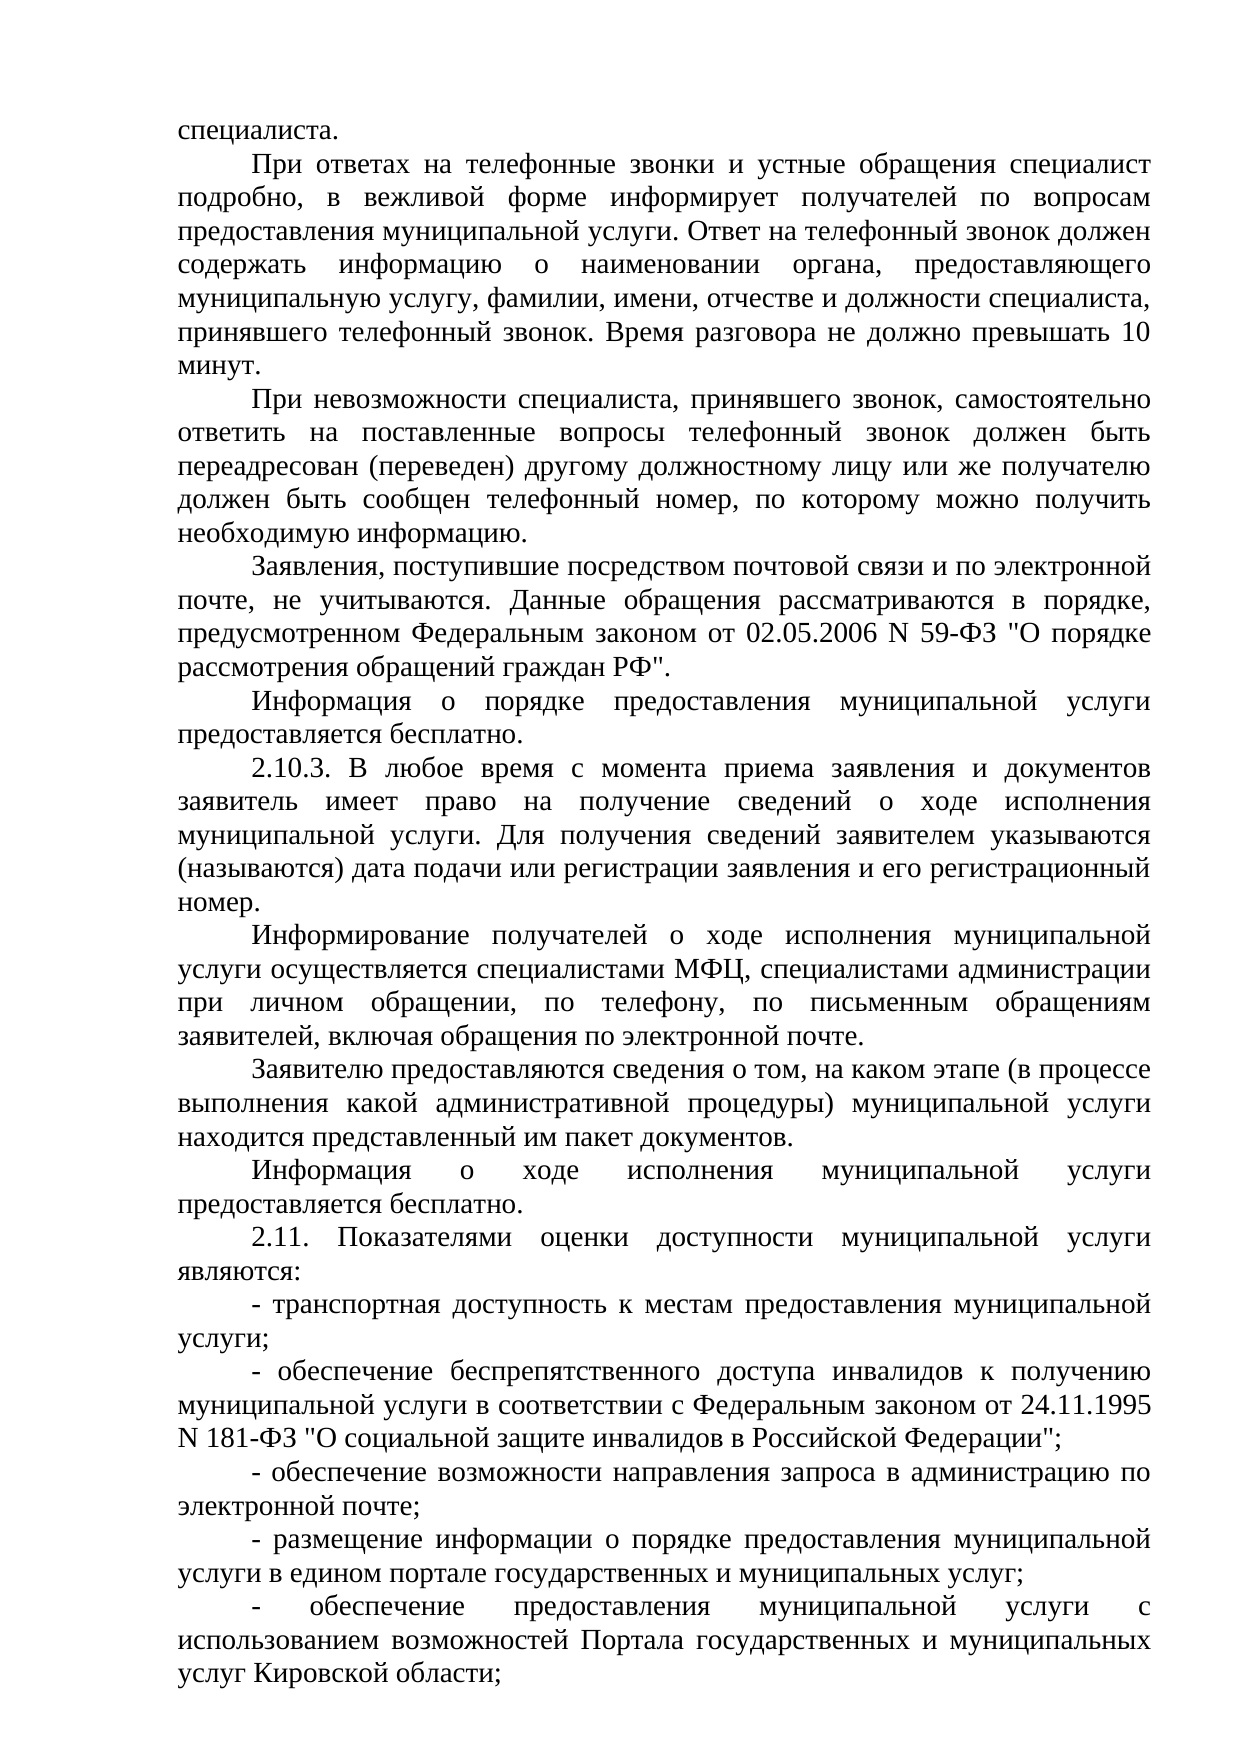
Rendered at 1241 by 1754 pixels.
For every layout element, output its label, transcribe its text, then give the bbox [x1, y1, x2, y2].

text При невозможности специалиста, принявшего звонок, самостоятельно ответить на поставленные вопросы телефонный звонок должен быть переадресован (переведен) другому должностному лицу или же получателю должен быть сообщен телефонный номер, по которому можно получить необходимую информацию. [177, 381, 1152, 548]
text Информация о ходе исполнения муниципальной услуги предоставляется бесплатно. [177, 1152, 1152, 1219]
text - обеспечение беспрепятственного доступа инвалидов к получению муниципальной услуги в соответствии с Федеральным законом от 24.11.1995 N 181-ФЗ "О социальной защите инвалидов в Российской Федерации"; [177, 1353, 1152, 1454]
text Заявителю предоставляются сведения о том, на каком этапе (в процессе выполнения какой административной процедуры) муниципальной услуги находится представленный им пакет документов. [177, 1052, 1152, 1152]
text 2.10.3. В любое время с момента приема заявления и документов заявитель имеет право на получение сведений о ходе исполнения муниципальной услуги. Для получения сведений заявителем указываются (называются) дата подачи или регистрации заявления и его регистрационный номер. [177, 750, 1152, 917]
text - размещение информации о порядке предоставления муниципальной услуги в едином портале государственных и муниципальных услуг; [177, 1521, 1152, 1588]
text При ответах на телефонные звонки и устные обращения специалист подробно, в вежливой форме информирует получателей по вопросам предоставления муниципальной услуги. Ответ на телефонный звонок должен содержать информацию о наименовании органа, предоставляющего муниципальную услугу, фамилии, имени, отчестве и должности специалиста, принявшего телефонный звонок. Время разговора не должно превышать 10 минут. [177, 146, 1152, 381]
text Информирование получателей о ходе исполнения муниципальной услуги осуществляется специалистами МФЦ, специалистами администрации при личном обращении, по телефону, по письменным обращениям заявителей, включая обращения по электронной почте. [177, 917, 1152, 1052]
text 2.11. Показателями оценки доступности муниципальной услуги являются: [177, 1219, 1152, 1286]
text Заявления, поступившие посредством почтовой связи и по электронной почте, не учитываются. Данные обращения рассматриваются в порядке, предусмотренном Федеральным законом от 02.05.2006 N 59-ФЗ "О порядке рассмотрения обращений граждан РФ". [177, 548, 1152, 683]
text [177, 112, 1152, 146]
text - обеспечение предоставления муниципальной услуги с использованием возможностей Портала государственных и муниципальных услуг Кировской области; [177, 1588, 1152, 1689]
text - обеспечение возможности направления запроса в администрацию по электронной почте; [177, 1454, 1152, 1521]
text Информация о порядке предоставления муниципальной услуги предоставляется бесплатно. [177, 683, 1152, 750]
text - транспортная доступность к местам предоставления муниципальной услуги; [177, 1286, 1152, 1353]
